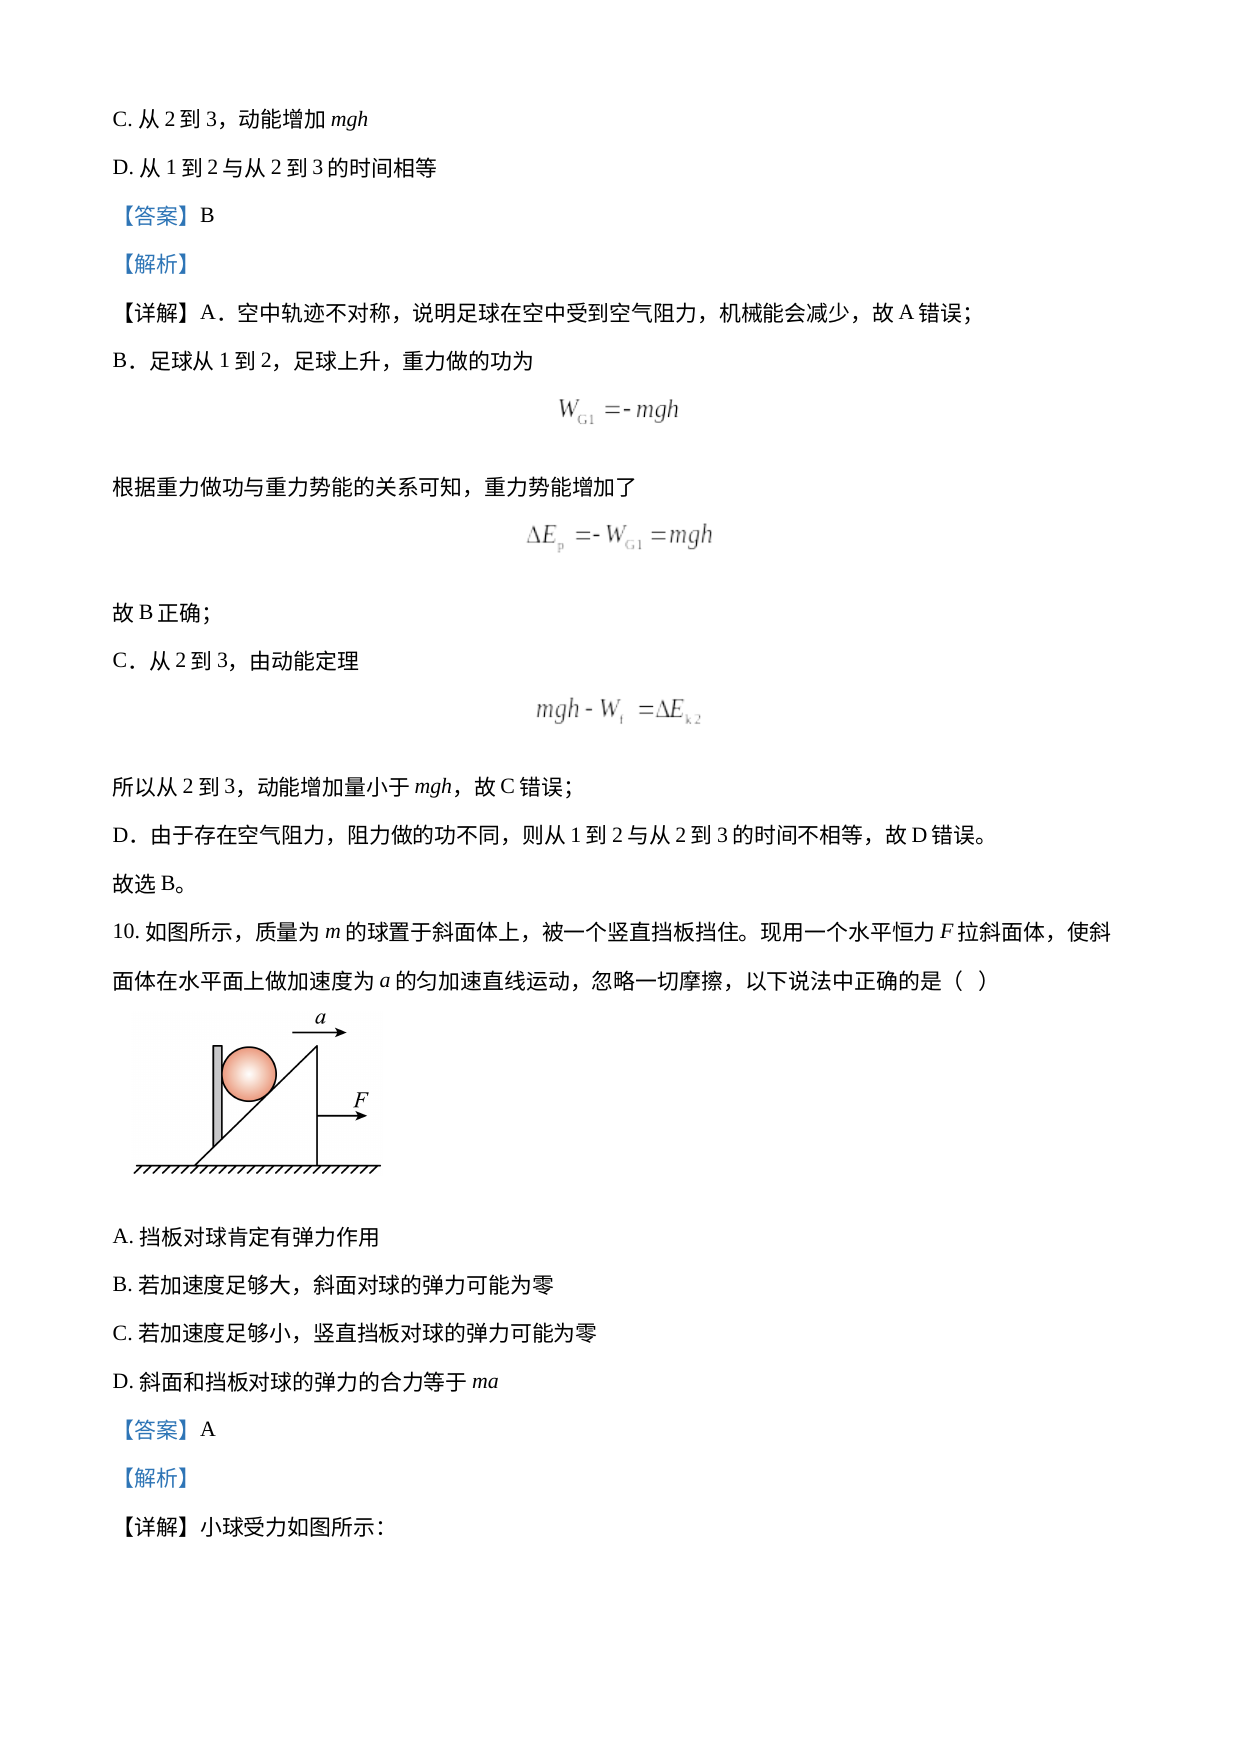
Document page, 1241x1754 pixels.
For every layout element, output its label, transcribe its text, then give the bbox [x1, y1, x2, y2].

text C. 若加速度足够小，竖直挡板对球的弹力可能为零 [112, 1316, 1128, 1348]
text 故选B。 [112, 866, 1128, 899]
text 【答案】B [112, 198, 1128, 231]
text 【答案】A [112, 1413, 1128, 1445]
text C．从2到3，由动能定理 [112, 644, 1128, 676]
picture [131, 1011, 383, 1176]
text 10. 如图所示，质量为m的球置于斜面体上，被一个竖直挡板挡住。现用一个水平恒力F拉斜面体，使斜面体在水平面上做加速度为a的匀加速直线运动，忽略一切摩擦，以下说法中正确的是（ ） [112, 915, 1128, 996]
text B．足球从1到2，足球上升，重力做的功为 [112, 343, 1128, 376]
text 【详解】A．空中轨迹不对称，说明足球在空中受到空气阻力，机械能会减少，故A错误； [112, 295, 1128, 328]
text 所以从2到3，动能增加量小于mgh，故C错误； [112, 770, 1128, 802]
text 故B正确； [112, 595, 1128, 628]
text D. 从1到2与从2到3的时间相等 [112, 150, 1128, 183]
text 【解析】 [112, 1461, 1128, 1493]
text B. 若加速度足够大，斜面对球的弹力可能为零 [112, 1268, 1128, 1300]
text C. 从2到3，动能增加mgh [112, 102, 1128, 134]
text 【解析】 [112, 247, 1128, 279]
text A. 挡板对球肯定有弹力作用 [112, 1219, 1128, 1252]
text 根据重力做功与重力势能的关系可知，重力势能增加了 [112, 469, 1128, 502]
text D. 斜面和挡板对球的弹力的合力等于ma [112, 1364, 1128, 1397]
text 【详解】小球受力如图所示： [112, 1509, 1128, 1542]
text D．由于存在空气阻力，阻力做的功不同，则从1到2与从2到3的时间不相等，故D错误。 [112, 818, 1128, 851]
